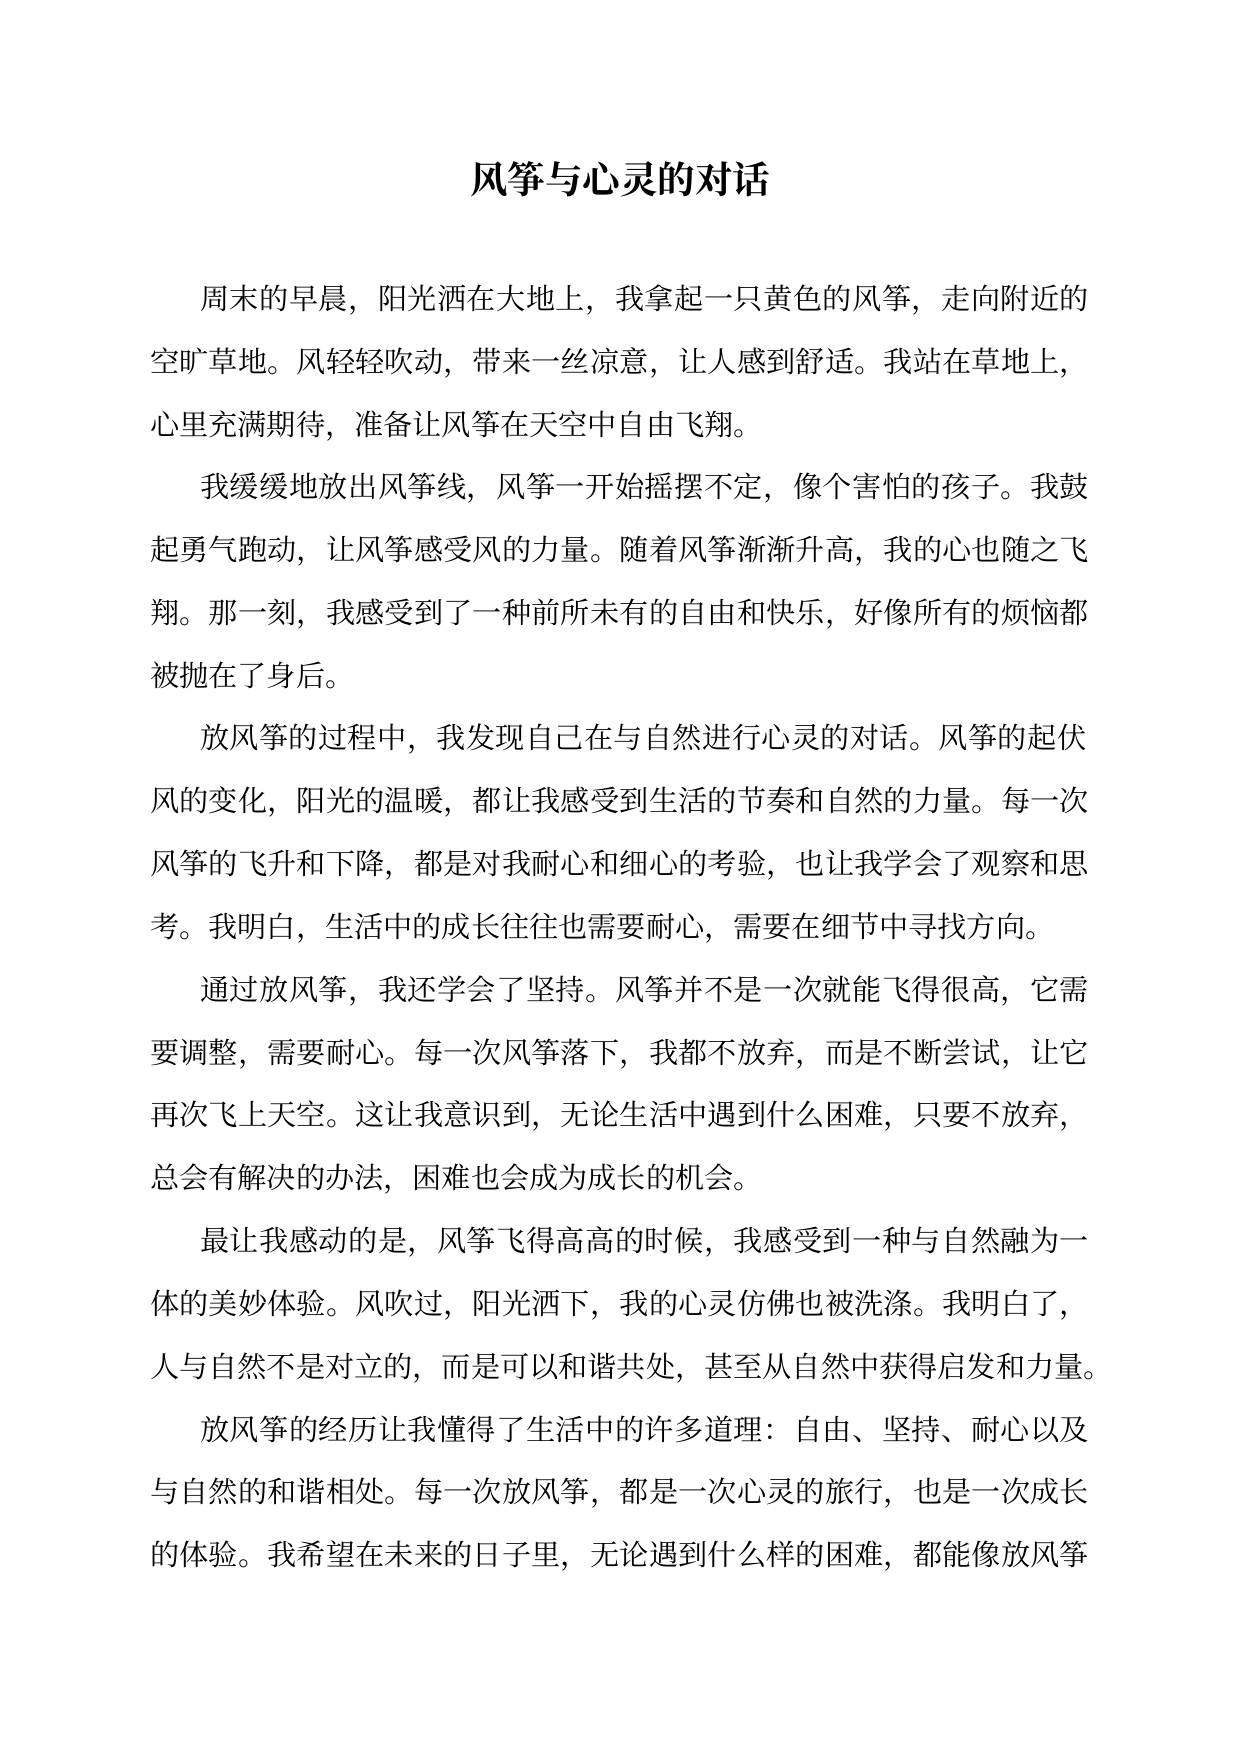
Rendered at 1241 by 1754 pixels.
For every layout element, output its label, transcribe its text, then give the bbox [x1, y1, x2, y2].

subtitle 风筝与心灵的对话 [150, 150, 1090, 204]
text 通过放风筝，我还学会了坚持。风筝并不是一次就能飞得很高，它需要调整，需要耐心。每一次风筝落下，我都不放弃，而是不断尝试，让它再次飞上天空。这让我意识到，无论生活中遇到什么困难，只要不放弃，总会有解决的办法，困难也会成为成长的机会。 [150, 967, 1090, 1197]
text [150, 1406, 1090, 1574]
text 放风筝的过程中，我发现自己在与自然进行心灵的对话。风筝的起伏，风的变化，阳光的温暖，都让我感受到生活的节奏和自然的力量。每一次风筝的飞升和下降，都是对我耐心和细心的考验，也让我学会了观察和思考。我明白，生活中的成长往往也需要耐心，需要在细节中寻找方向。 [150, 715, 1090, 946]
text 周末的早晨，阳光洒在大地上，我拿起一只黄色的风筝，走向附近的空旷草地。风轻轻吹动，带来一丝凉意，让人感到舒适。我站在草地上，心里充满期待，准备让风筝在天空中自由飞翔。 [150, 276, 1090, 443]
text 我缓缓地放出风筝线，风筝一开始摇摆不定，像个害怕的孩子。我鼓起勇气跑动，让风筝感受风的力量。随着风筝渐渐升高，我的心也随之飞翔。那一刻，我感受到了一种前所未有的自由和快乐，好像所有的烦恼都被抛在了身后。 [150, 464, 1090, 694]
text 最让我感动的是，风筝飞得高高的时候，我感受到一种与自然融为一体的美妙体验。风吹过，阳光洒下，我的心灵仿佛也被洗涤。我明白了，人与自然不是对立的，而是可以和谐共处，甚至从自然中获得启发和力量。 [150, 1218, 1090, 1385]
